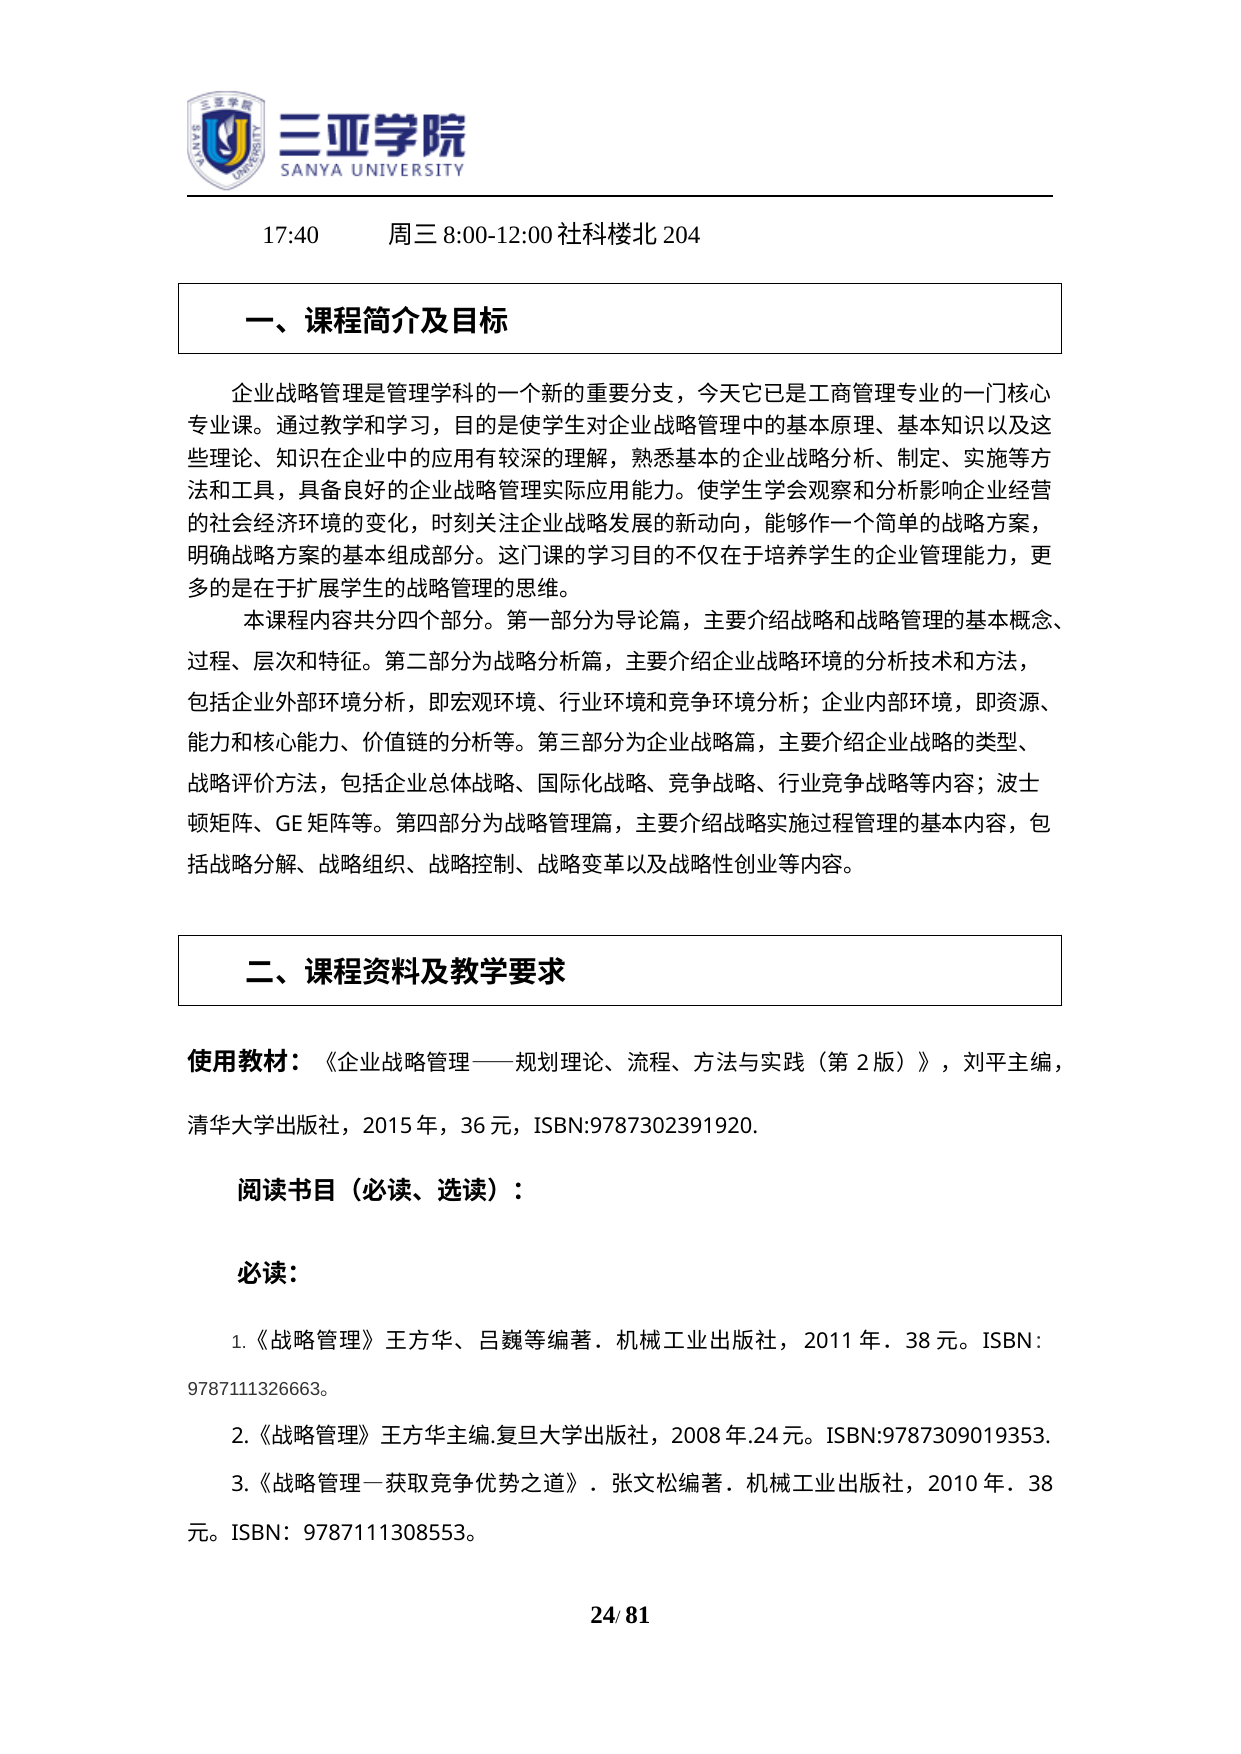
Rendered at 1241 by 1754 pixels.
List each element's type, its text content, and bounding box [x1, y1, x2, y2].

list 使用教材：《企业战略管理——规划理论、流程、方法与实践（第2版）》，刘平主编，清华大学出版社，2015年，36元，ISBN:9787302391920. [187, 1027, 1053, 1141]
text 本课程内容共分四个部分。第一部分为导论篇，主要介绍战略和战略管理的基本概念、过程、层次和特征。第二部分为战略分析篇，主要介绍企业战略环境的分析技术和方法，包括企业外部环境分析，即宏观环境、行业环境和竞争环境分析；企业内部环境，即资源、能力和核心能力、价值链的分析等。第三部分为企业战略篇，主要介绍企业战略的类型、战略评价方法，包括企业总体战略、国际化战略、竞争战略、行业竞争战略等内容；波士顿矩阵、GE矩阵等。第四部分为战略管理篇，主要介绍战略实施过程管理的基本内容，包括战略分解、战略组织、战略控制、战略变革以及战略性创业等内容。 [187, 603, 1053, 879]
text 二、课程资料及教学要求 [179, 936, 1061, 1005]
text 企业战略管理是管理学科的一个新的重要分支，今天它已是工商管理专业的一门核心专业课。通过教学和学习，目的是使学生对企业战略管理中的基本原理、基本知识以及这些理论、知识在企业中的应用有较深的理解，熟悉基本的企业战略分析、制定、实施等方法和工具，具备良好的企业战略管理实际应用能力。使学生学会观察和分析影响企业经营的社会经济环境的变化，时刻关注企业战略发展的新动向，能够作一个简单的战略方案，明确战略方案的基本组成部分。这门课的学习目的不仅在于培养学生的企业管理能力，更多的是在于扩展学生的战略管理的思维。 [187, 375, 1053, 603]
list 《战略管理》王方华主编.复旦大学出版社，2008年.24元。ISBN:9787309019353. [187, 1417, 1053, 1450]
list 《战略管理—获取竞争优势之道》．张文松编著．机械工业出版社，2010年．38元。ISBN：9787111308553。 [187, 1466, 1053, 1547]
text 一、课程简介及目标 [179, 284, 1061, 353]
text 办公时间/地点（Office hours/Place）：周一下午8:00-12:00、14:00-17:40 周三8:00-12:00社科楼北204 [237, 200, 1053, 265]
picture [187, 88, 484, 194]
text 必读： [187, 1239, 1053, 1304]
list 《战略管理》王方华、吕巍等编著．机械工业出版社，2011年．38元。ISBN：9787111326663。 [187, 1323, 1053, 1404]
text 阅读书目（必读、选读）： [187, 1156, 1053, 1221]
